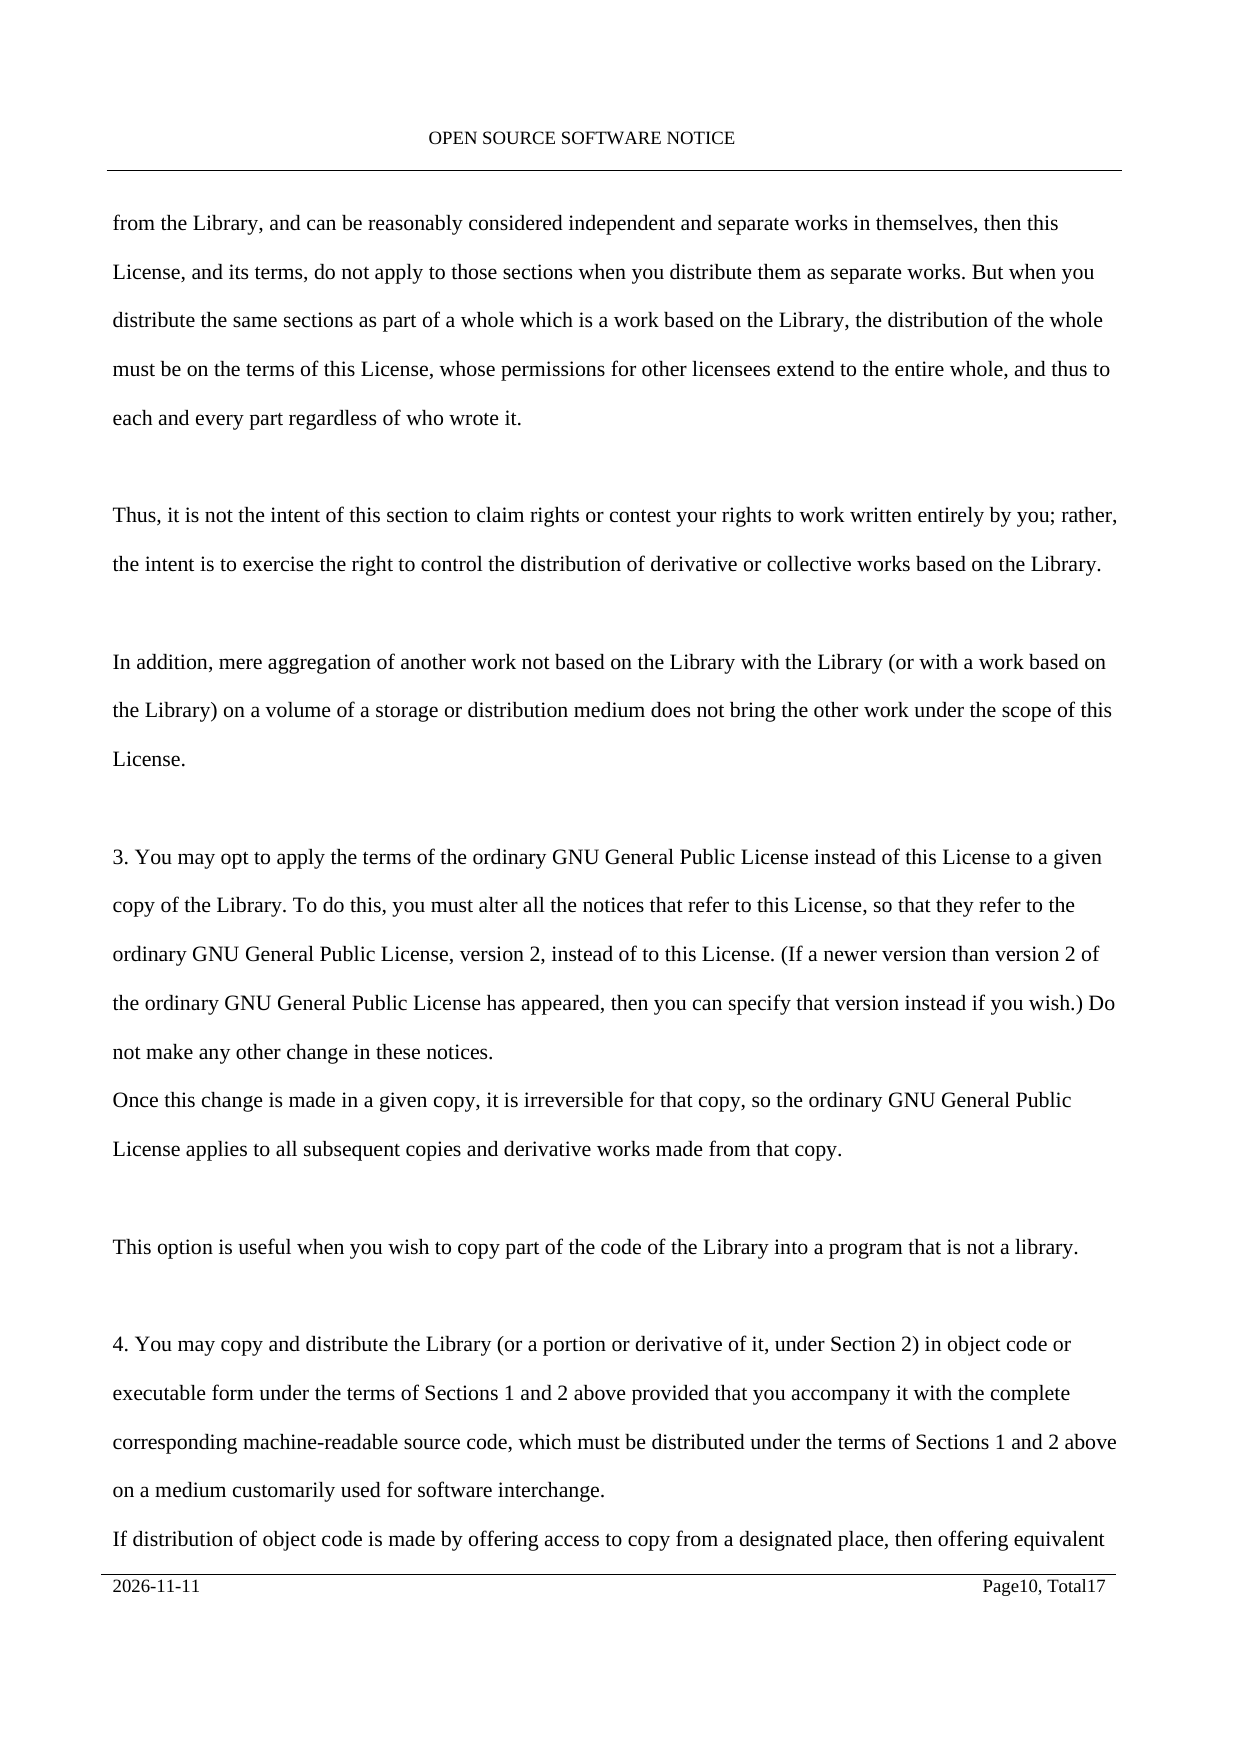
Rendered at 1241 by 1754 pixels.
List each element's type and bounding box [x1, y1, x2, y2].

text [112, 206, 1128, 1555]
